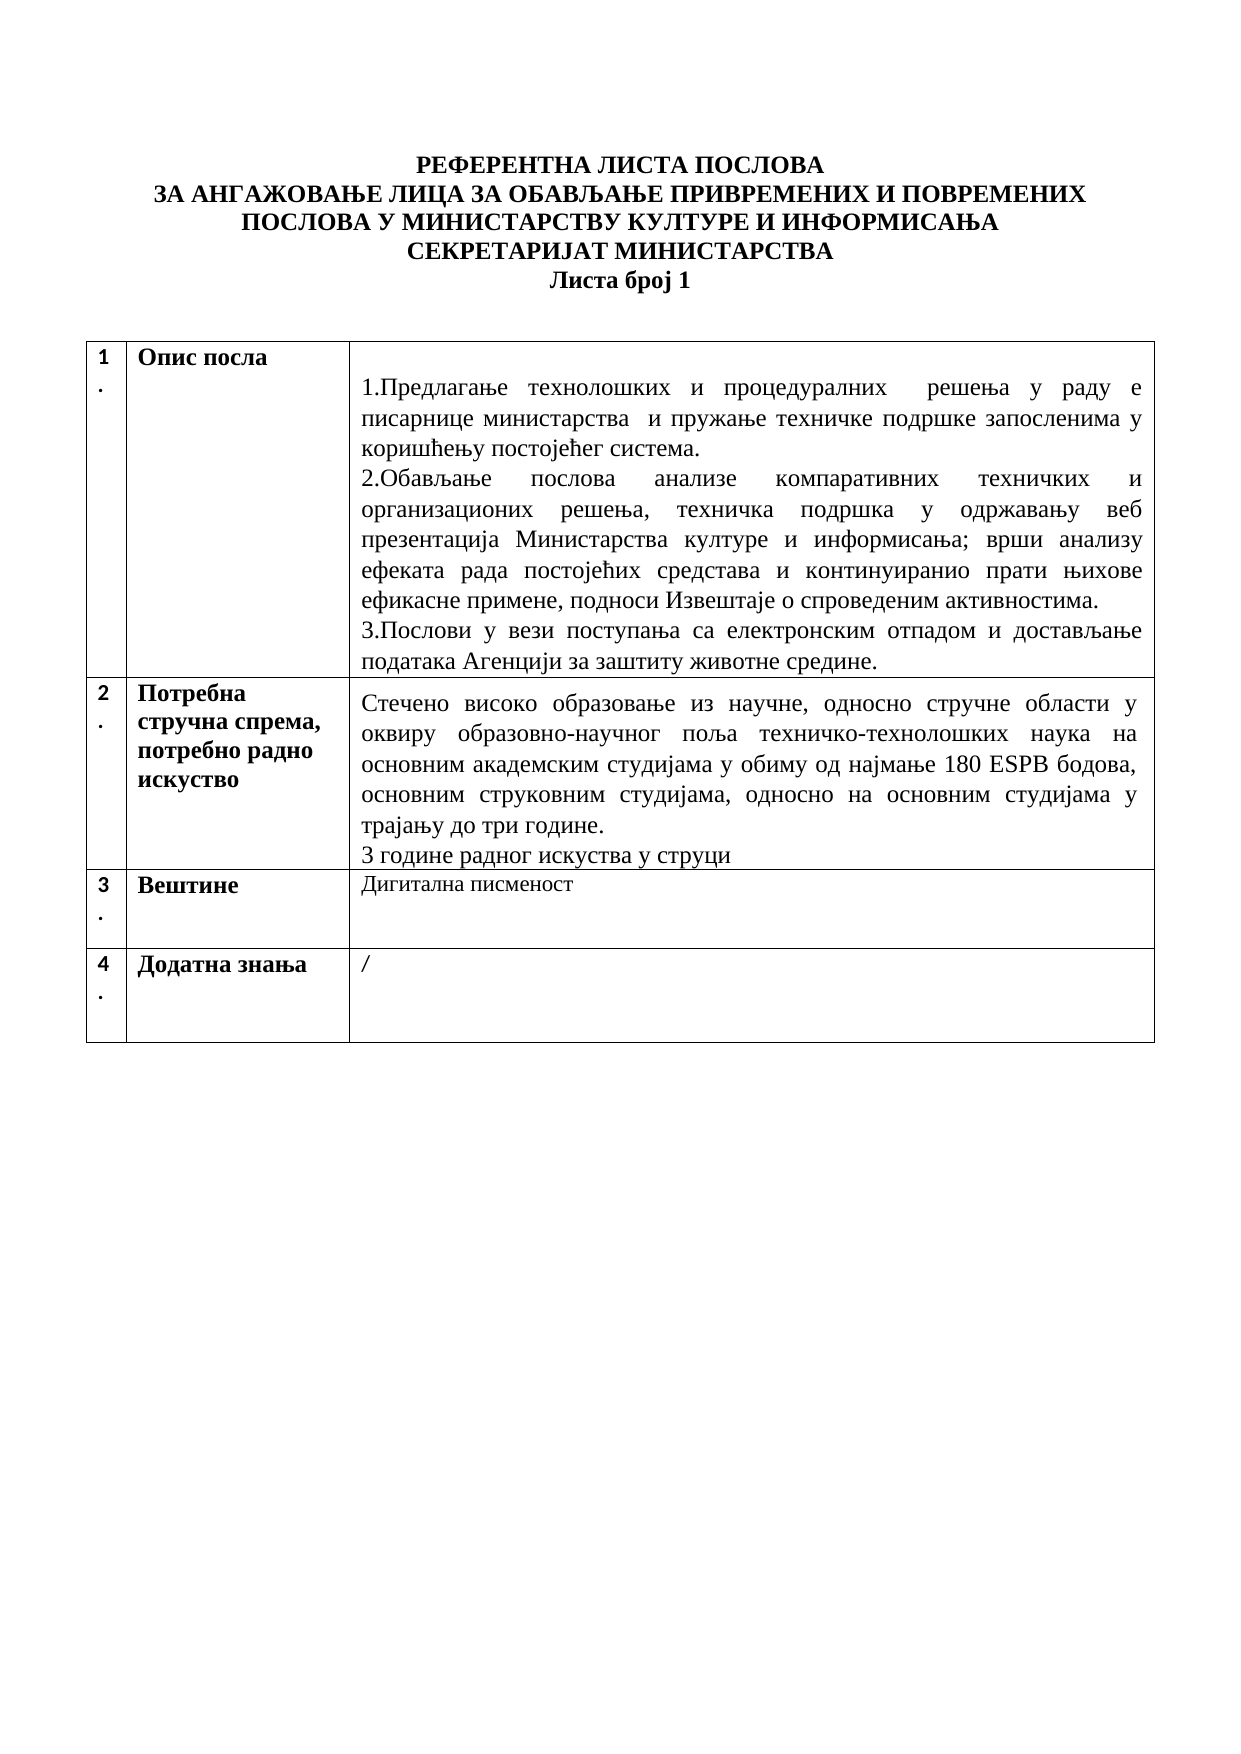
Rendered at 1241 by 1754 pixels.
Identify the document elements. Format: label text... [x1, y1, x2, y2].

text ЗА АНГАЖОВАЊЕ ЛИЦА ЗА ОБАВЉАЊЕ ПРИВРЕМЕНИХ И ПОВРЕМЕНИХ ПОСЛОВА У МИНИСТАРСТВУ КУЛТУРЕ И ИНФОРМИСАЊА [150, 179, 1090, 236]
table_cell 3. [87, 870, 126, 948]
table_cell / [350, 949, 1154, 1042]
table_header 1. [87, 342, 126, 677]
text РЕФЕРЕНТНА ЛИСТА ПОСЛОВА [150, 150, 1090, 179]
table_cell 2. [87, 678, 126, 869]
table_cell Додатна знања [127, 949, 349, 1042]
table_cell Дигитална писменост [350, 870, 1154, 948]
table_cell 4. [87, 949, 126, 1042]
table_cell Потребна стручна спрема, потребно радно искуство [127, 678, 349, 869]
table_cell Стечено високо образовање из научне, односно стручне области у оквиру образовно-научног поља техничко-технолошких наука на основним академским студијама у обиму од најмање 180 ESPB бодова, основним струковним студијама, односно на основним студијама у трајању до три године. 3 године радног искуства у струци [350, 678, 1154, 869]
text Листа број 1 [150, 265, 1090, 294]
table_header 1.Предлагање технолошких и процедуралних решења у раду е писарнице министарства и пружање техничке подршке запосленима у коришћењу постојећег система. 2.Обављање послова анализе компаративних техничких и организационих решења, техничка подршка у одржавању веб презентација Министарства културе и информисања; врши анализу ефеката рада постојећих средстава и континуиранио прати њихове ефикасне примене, подноси Извештаје о спроведеним активностима. 3.Послови у вези поступања са електронским отпадом и достављање података Агенцији за заштиту животне средине. [350, 342, 1154, 677]
table_cell Вештине [127, 870, 349, 948]
table_header Опис посла [127, 342, 349, 677]
text СЕКРЕТАРИЈАТ МИНИСТАРСТВА [150, 236, 1090, 265]
